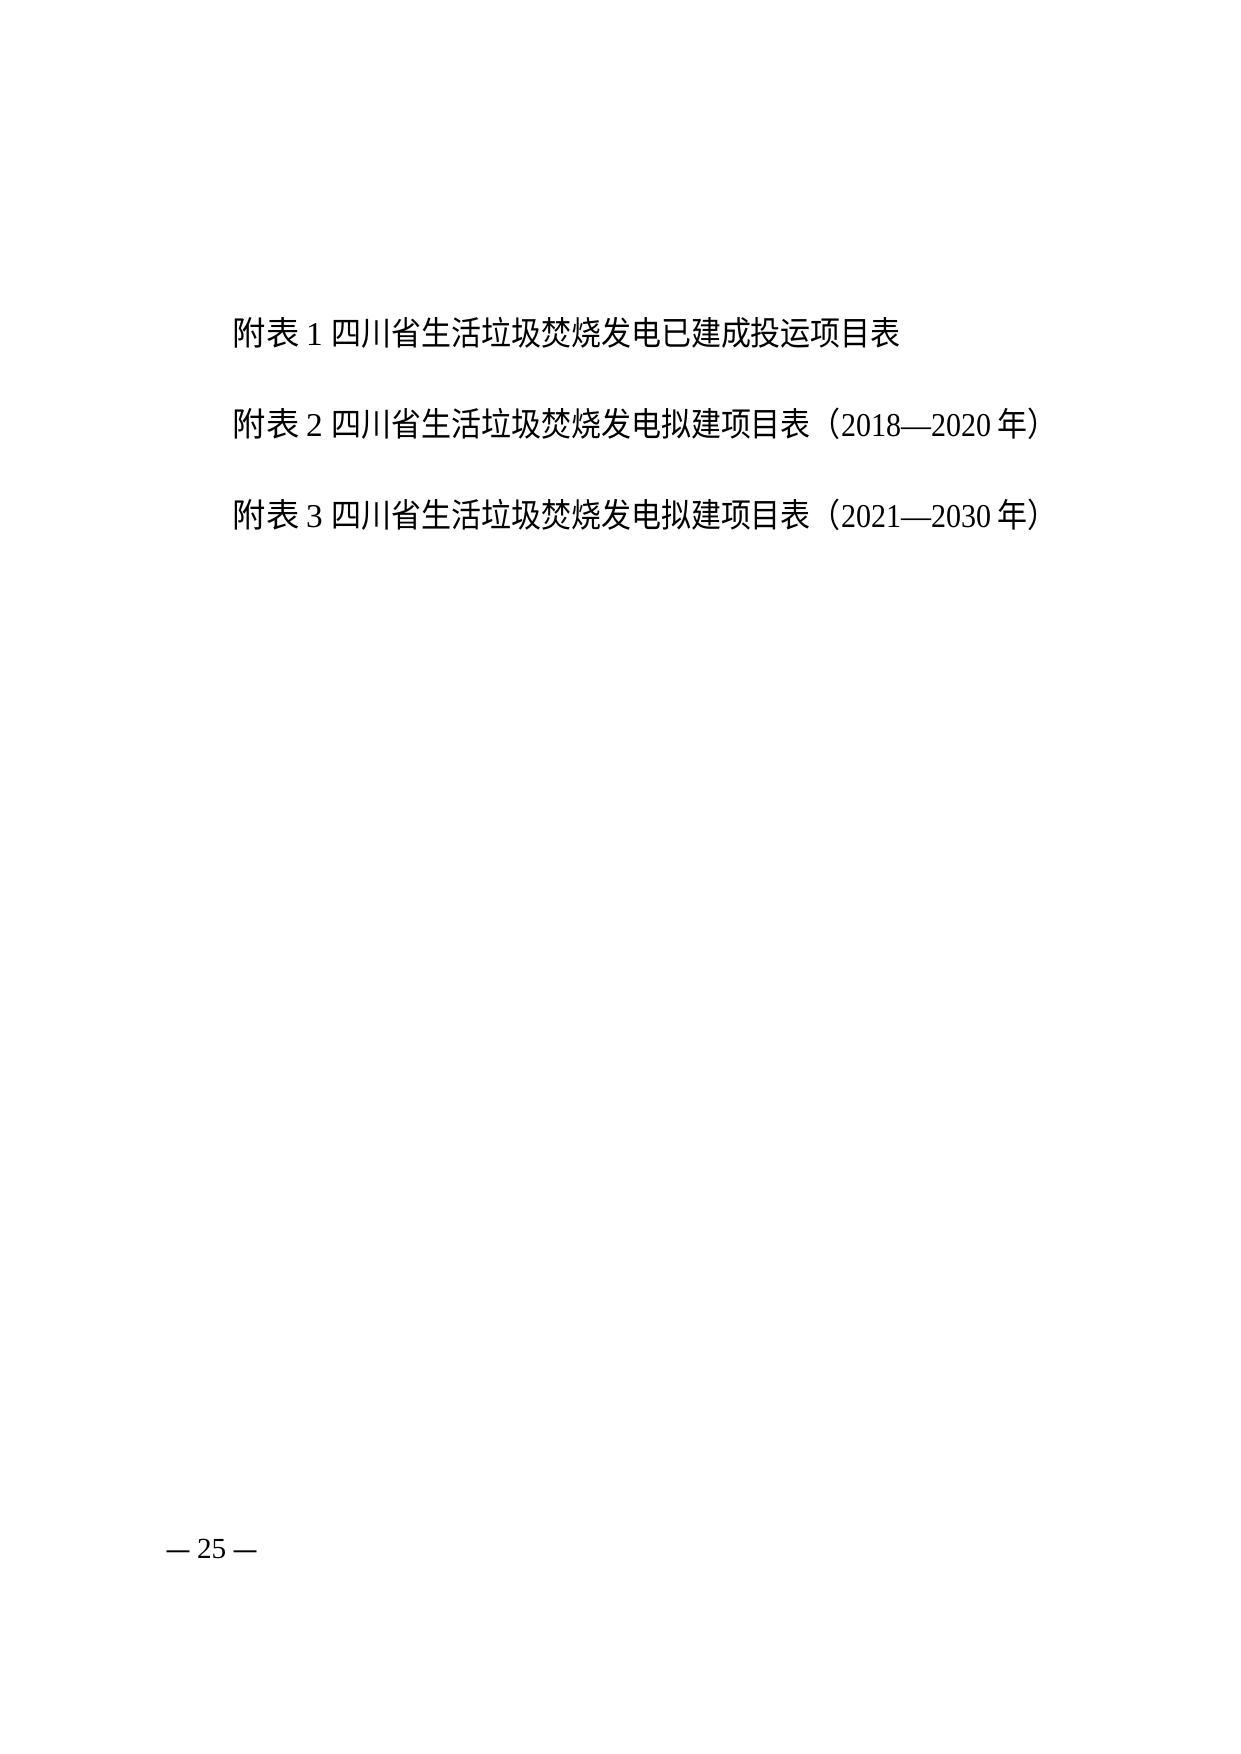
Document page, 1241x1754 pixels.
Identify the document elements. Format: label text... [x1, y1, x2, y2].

subtitle 附表3 四川省生活垃圾焚烧发电拟建项目表（2021—2030年） [165, 467, 1075, 558]
subtitle 附表2 四川省生活垃圾焚烧发电拟建项目表（2018—2020年） [165, 377, 1075, 467]
subtitle 附表1 四川省生活垃圾焚烧发电已建成投运项目表 [165, 286, 1075, 377]
